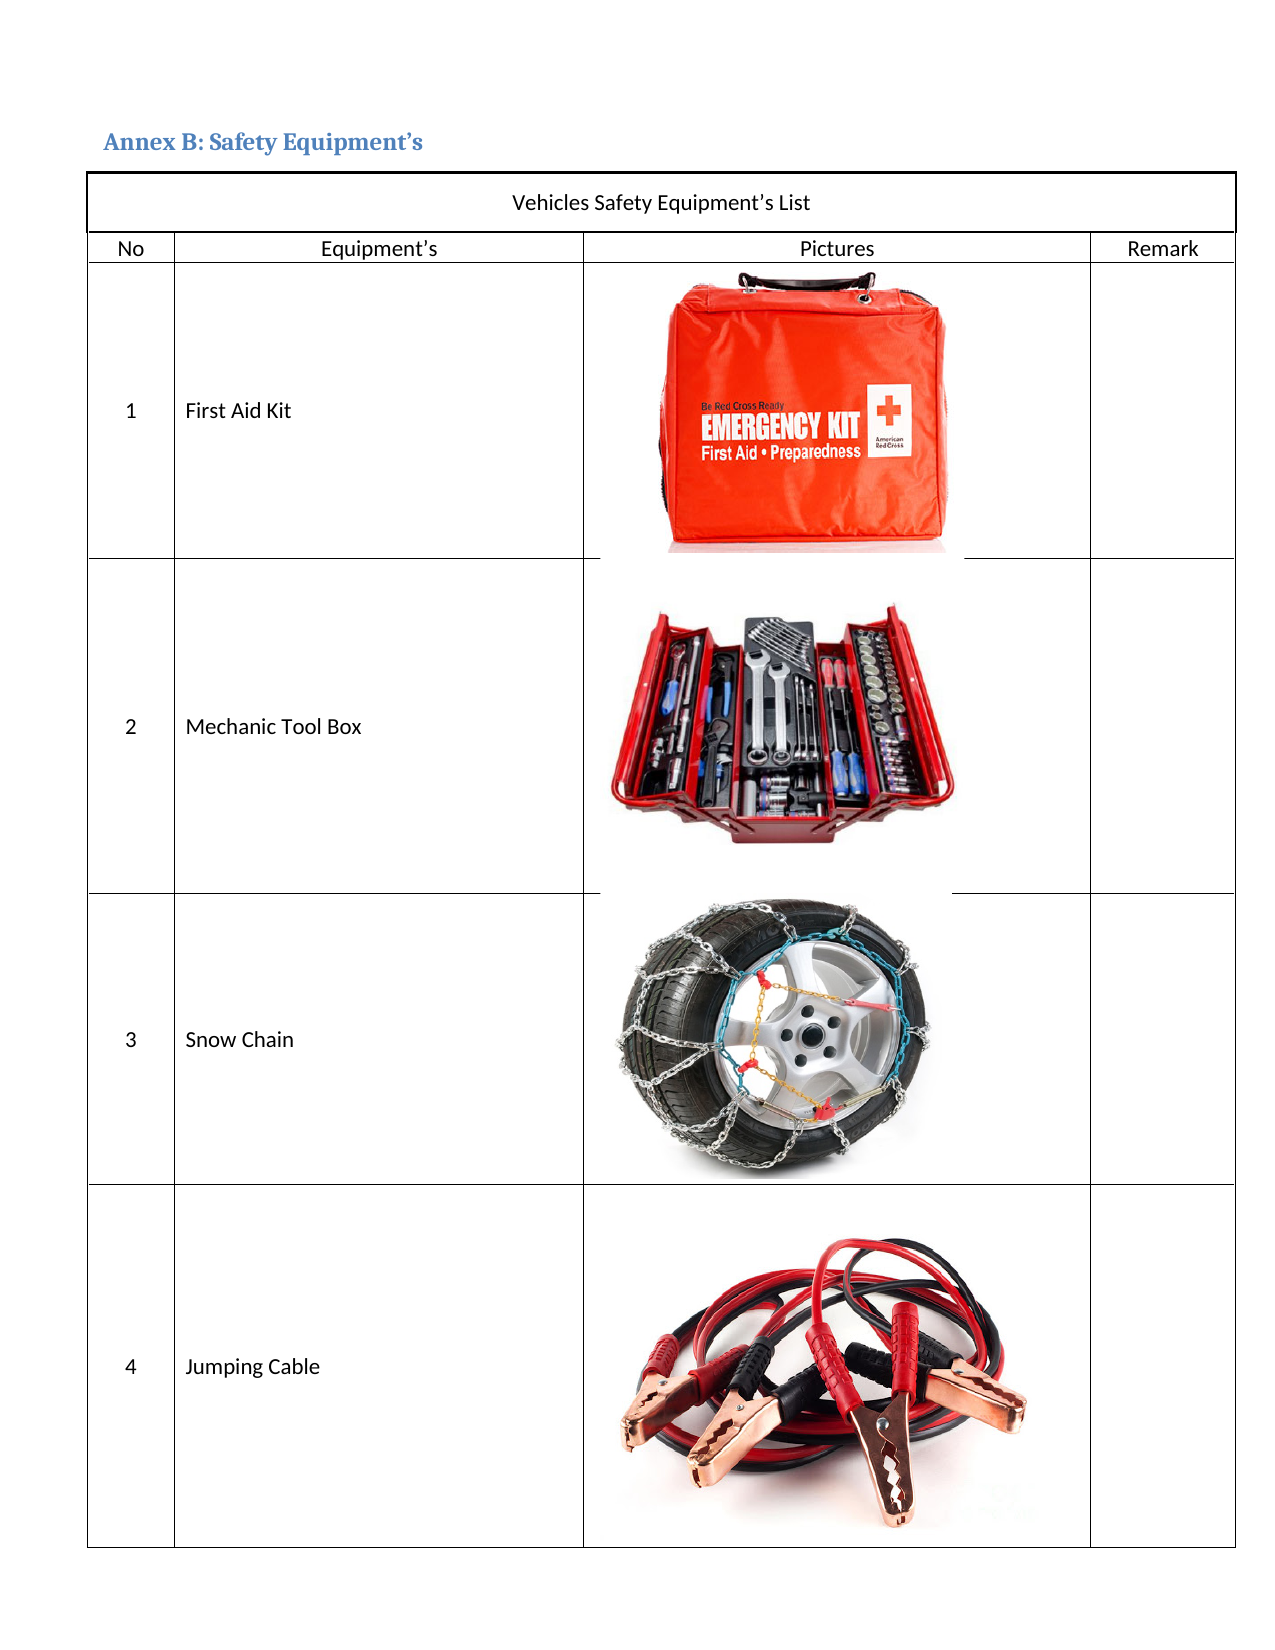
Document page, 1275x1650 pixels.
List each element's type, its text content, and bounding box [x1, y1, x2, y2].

table_cell [1091, 558, 1235, 893]
table_cell [584, 263, 1090, 558]
table_cell [584, 894, 1090, 1184]
table_cell 3 [88, 894, 174, 1184]
table_cell Snow Chain [175, 894, 583, 1184]
table_cell [1091, 893, 1235, 1184]
table_cell Jumping Cable [175, 1185, 583, 1547]
table_cell [1091, 1184, 1235, 1547]
table_cell No [88, 232, 174, 262]
table_cell [584, 559, 1090, 893]
table_cell Mechanic Tool Box [175, 559, 583, 893]
table_cell 4 [88, 1185, 174, 1547]
table_cell Pictures [584, 233, 1090, 262]
table_cell Remark [1091, 231, 1235, 262]
table_cell 1 [88, 263, 174, 558]
table_header Vehicles Safety Equipment’s List [88, 174, 1235, 231]
text Annex B: Safety Equipment’s [103, 128, 1162, 157]
table_cell [1091, 262, 1235, 558]
picture [600, 558, 965, 887]
table_cell First Aid Kit [175, 263, 583, 558]
table_cell [584, 1185, 1090, 1547]
table_cell 2 [88, 559, 174, 893]
picture [600, 893, 952, 1179]
table_cell Equipment’s [175, 233, 583, 262]
picture [600, 1185, 1055, 1541]
picture [600, 263, 1005, 553]
